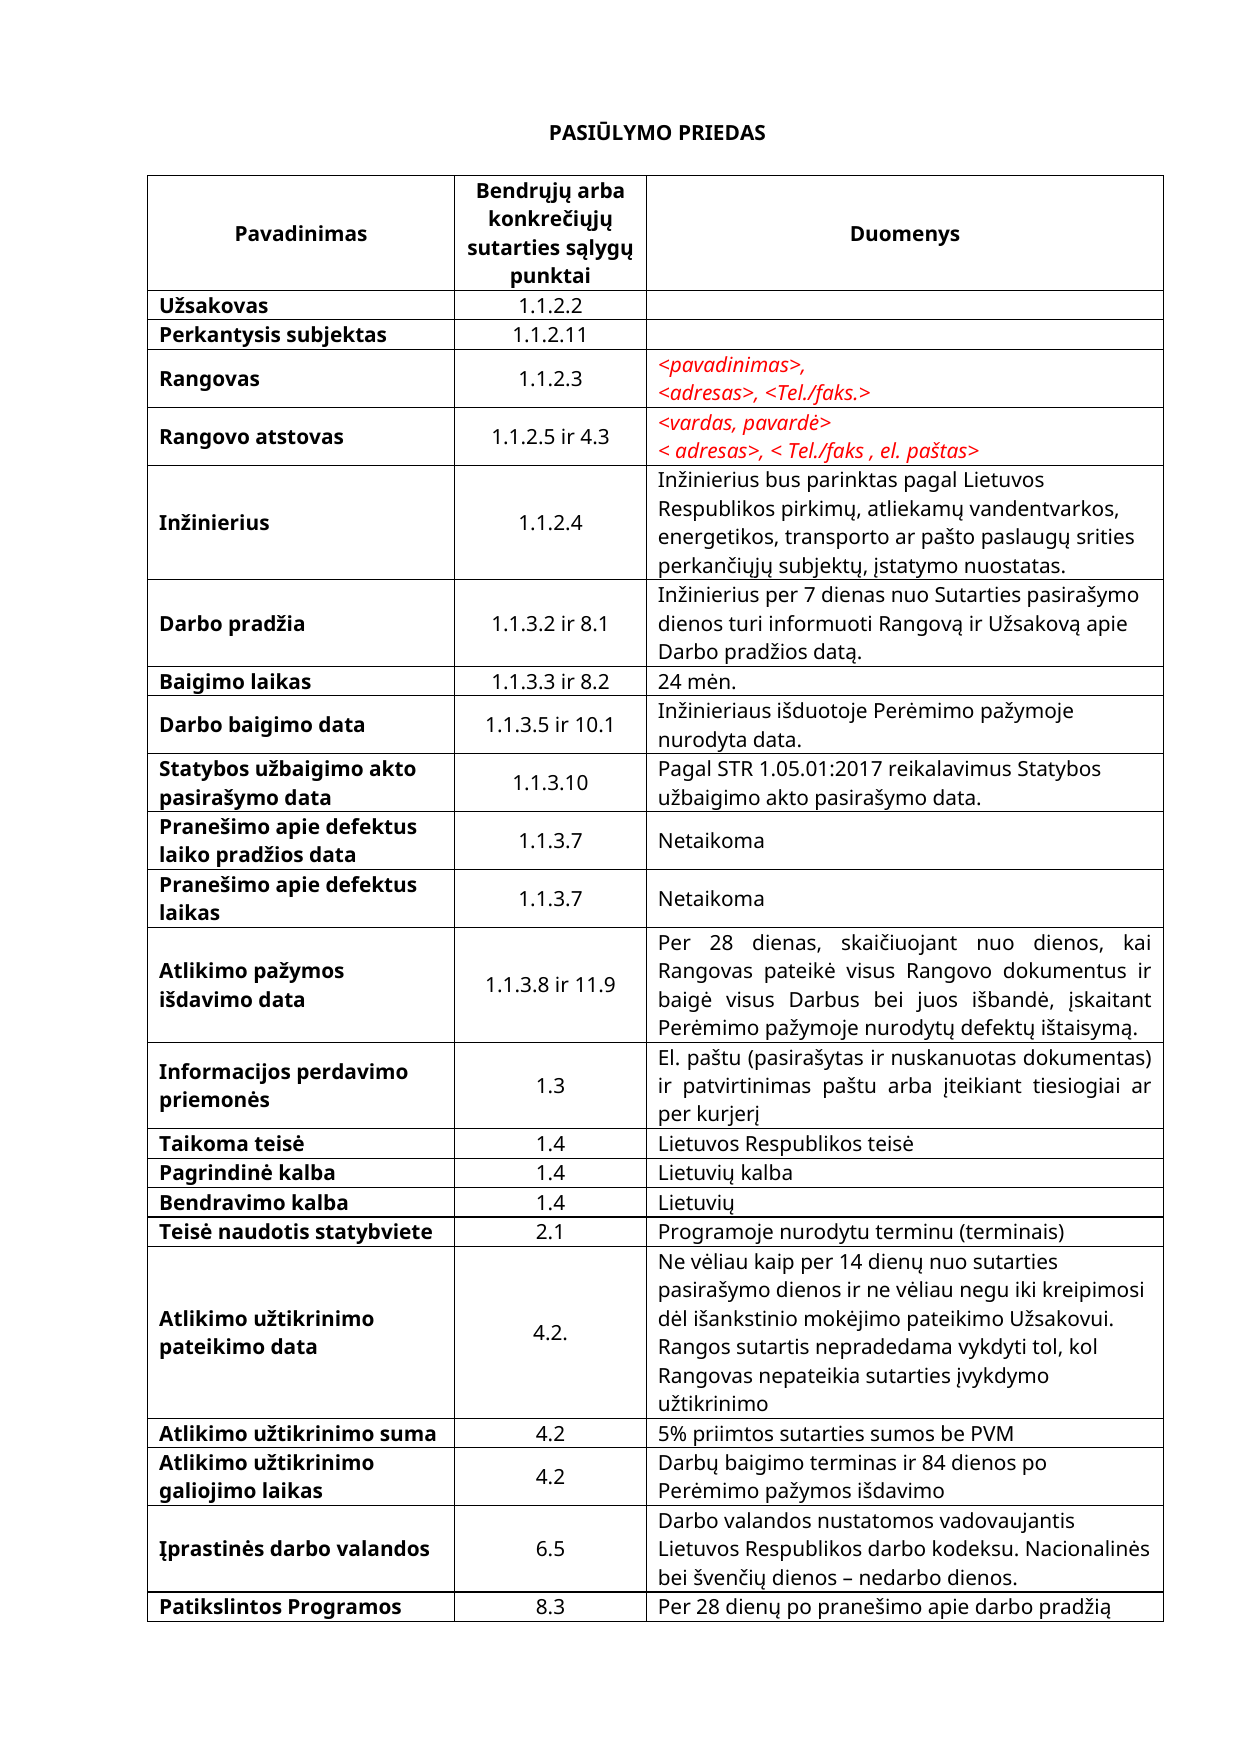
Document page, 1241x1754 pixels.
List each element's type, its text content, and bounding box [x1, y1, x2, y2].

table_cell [647, 1593, 1163, 1621]
table_cell Pranešimo apie defektus laiko pradžios data [148, 812, 454, 869]
table_cell El. paštu (pasirašytas ir nuskanuotas dokumentas) ir patvirtinimas paštu arba įteikiant tiesiogiai ar per kurjerį [647, 1043, 1163, 1128]
table_cell Darbų baigimo terminas ir 84 dienos po Perėmimo pažymos išdavimo [647, 1448, 1163, 1505]
table_cell Pranešimo apie defektus laikas [148, 870, 454, 927]
table_cell Atlikimo pažymos išdavimo data [148, 928, 454, 1042]
table_cell 4.2 [455, 1419, 646, 1447]
table_cell Lietuvių [647, 1188, 1163, 1216]
table_cell 1.1.3.7 [455, 812, 646, 869]
table_cell Lietuvių kalba [647, 1159, 1163, 1187]
table_cell Lietuvos Respublikos teisė [647, 1129, 1163, 1157]
table_cell Darbo pradžia [148, 580, 454, 666]
table_cell 1.1.3.3 ir 8.2 [455, 667, 646, 695]
table_cell Rangovas [148, 350, 454, 407]
table_cell Informacijos perdavimo priemonės [148, 1043, 454, 1128]
table_cell 1.4 [455, 1129, 646, 1157]
table_header Bendrųjų arba konkrečiųjų sutarties sąlygų punktai [455, 176, 646, 290]
table_cell 5% priimtos sutarties sumos be PVM [647, 1419, 1163, 1447]
table_cell 6.5 [455, 1506, 646, 1591]
table_cell Atlikimo užtikrinimo pateikimo data [148, 1247, 454, 1418]
table_cell Bendravimo kalba [148, 1188, 454, 1216]
table_cell Teisė naudotis statybviete [148, 1218, 454, 1246]
table_cell Netaikoma [647, 812, 1163, 869]
table_cell Pagrindinė kalba [148, 1159, 454, 1187]
table_cell Darbo baigimo data [148, 696, 454, 753]
table_cell <vardas, pavardė> < adresas>, < Tel./faks , el. paštas> [647, 408, 1163, 464]
table_cell Rangovo atstovas [148, 408, 454, 464]
table_cell 1.3 [455, 1043, 646, 1128]
table_cell [647, 320, 1163, 349]
table_cell Ne vėliau kaip per 14 dienų nuo sutarties pasirašymo dienos ir ne vėliau negu iki kreipimosi dėl išankstinio mokėjimo pateikimo Užsakovui. Rangos sutartis nepradedama vykdyti tol, kol Rangovas nepateikia sutarties įvykdymo užtikrinimo [647, 1247, 1163, 1418]
table_cell 1.1.2.5 ir 4.3 [455, 408, 646, 464]
table_cell 1.1.3.10 [455, 754, 646, 811]
table_cell Darbo valandos nustatomos vadovaujantis Lietuvos Respublikos darbo kodeksu. Nacionalinės bei švenčių dienos – nedarbo dienos. [647, 1506, 1163, 1591]
table_cell 2.1 [455, 1218, 646, 1246]
table_cell 1.1.3.2 ir 8.1 [455, 580, 646, 666]
table_cell 1.1.2.4 [455, 466, 646, 579]
table_cell 1.1.3.7 [455, 870, 646, 927]
table_header Duomenys [647, 176, 1163, 290]
table_cell Inžinierius bus parinktas pagal Lietuvos Respublikos pirkimų, atliekamų vandentvarkos, energetikos, transporto ar pašto paslaugų srities perkančiųjų subjektų, įstatymo nuostatas. [647, 466, 1163, 579]
table_cell Inžinieriaus išduotoje Perėmimo pažymoje nurodyta data. [647, 696, 1163, 753]
table_cell 1.1.2.11 [455, 320, 646, 349]
table_cell Taikoma teisė [148, 1129, 454, 1157]
table_cell 1.4 [455, 1188, 646, 1216]
table_header Pavadinimas [148, 176, 454, 290]
table_cell Netaikoma [647, 870, 1163, 927]
table_cell Užsakovas [148, 291, 454, 319]
table_cell 1.1.2.2 [455, 291, 646, 319]
table_cell Patikslintos Programos pateikimo laikas [148, 1593, 454, 1621]
table_cell 4.2. [455, 1247, 646, 1418]
table_cell 4.2 [455, 1448, 646, 1505]
table_cell [647, 291, 1163, 319]
table_cell Inžinierius [148, 466, 454, 579]
table_cell Baigimo laikas [148, 667, 454, 695]
table_cell Inžinierius per 7 dienas nuo Sutarties pasirašymo dienos turi informuoti Rangovą ir Užsakovą apie Darbo pradžios datą. [647, 580, 1163, 666]
table_cell Perkantysis subjektas [148, 320, 454, 349]
table_cell 8.3 [455, 1593, 646, 1621]
table_cell Įprastinės darbo valandos [148, 1506, 454, 1591]
text PASIŪLYMO PRIEDAS [148, 118, 1167, 147]
table_cell Per 28 dienas, skaičiuojant nuo dienos, kai Rangovas pateikė visus Rangovo dokumentus ir baigė visus Darbus bei juos išbandė, įskaitant Perėmimo pažymoje nurodytų defektų ištaisymą. [647, 928, 1163, 1042]
table_cell Programoje nurodytu terminu (terminais) [647, 1218, 1163, 1246]
table_cell 24 mėn. [647, 667, 1163, 695]
table_cell Pagal STR 1.05.01:2017 reikalavimus Statybos užbaigimo akto pasirašymo data. [647, 754, 1163, 811]
table_cell Atlikimo užtikrinimo suma [148, 1419, 454, 1447]
table_cell 1.1.3.5 ir 10.1 [455, 696, 646, 753]
table_cell 1.4 [455, 1159, 646, 1187]
table_cell 1.1.3.8 ir 11.9 [455, 928, 646, 1042]
table_cell <pavadinimas>, <adresas>, <Tel./faks.> [647, 350, 1163, 407]
table_cell 1.1.2.3 [455, 350, 646, 407]
table_cell Statybos užbaigimo akto pasirašymo data [148, 754, 454, 811]
table_cell Atlikimo užtikrinimo galiojimo laikas [148, 1448, 454, 1505]
